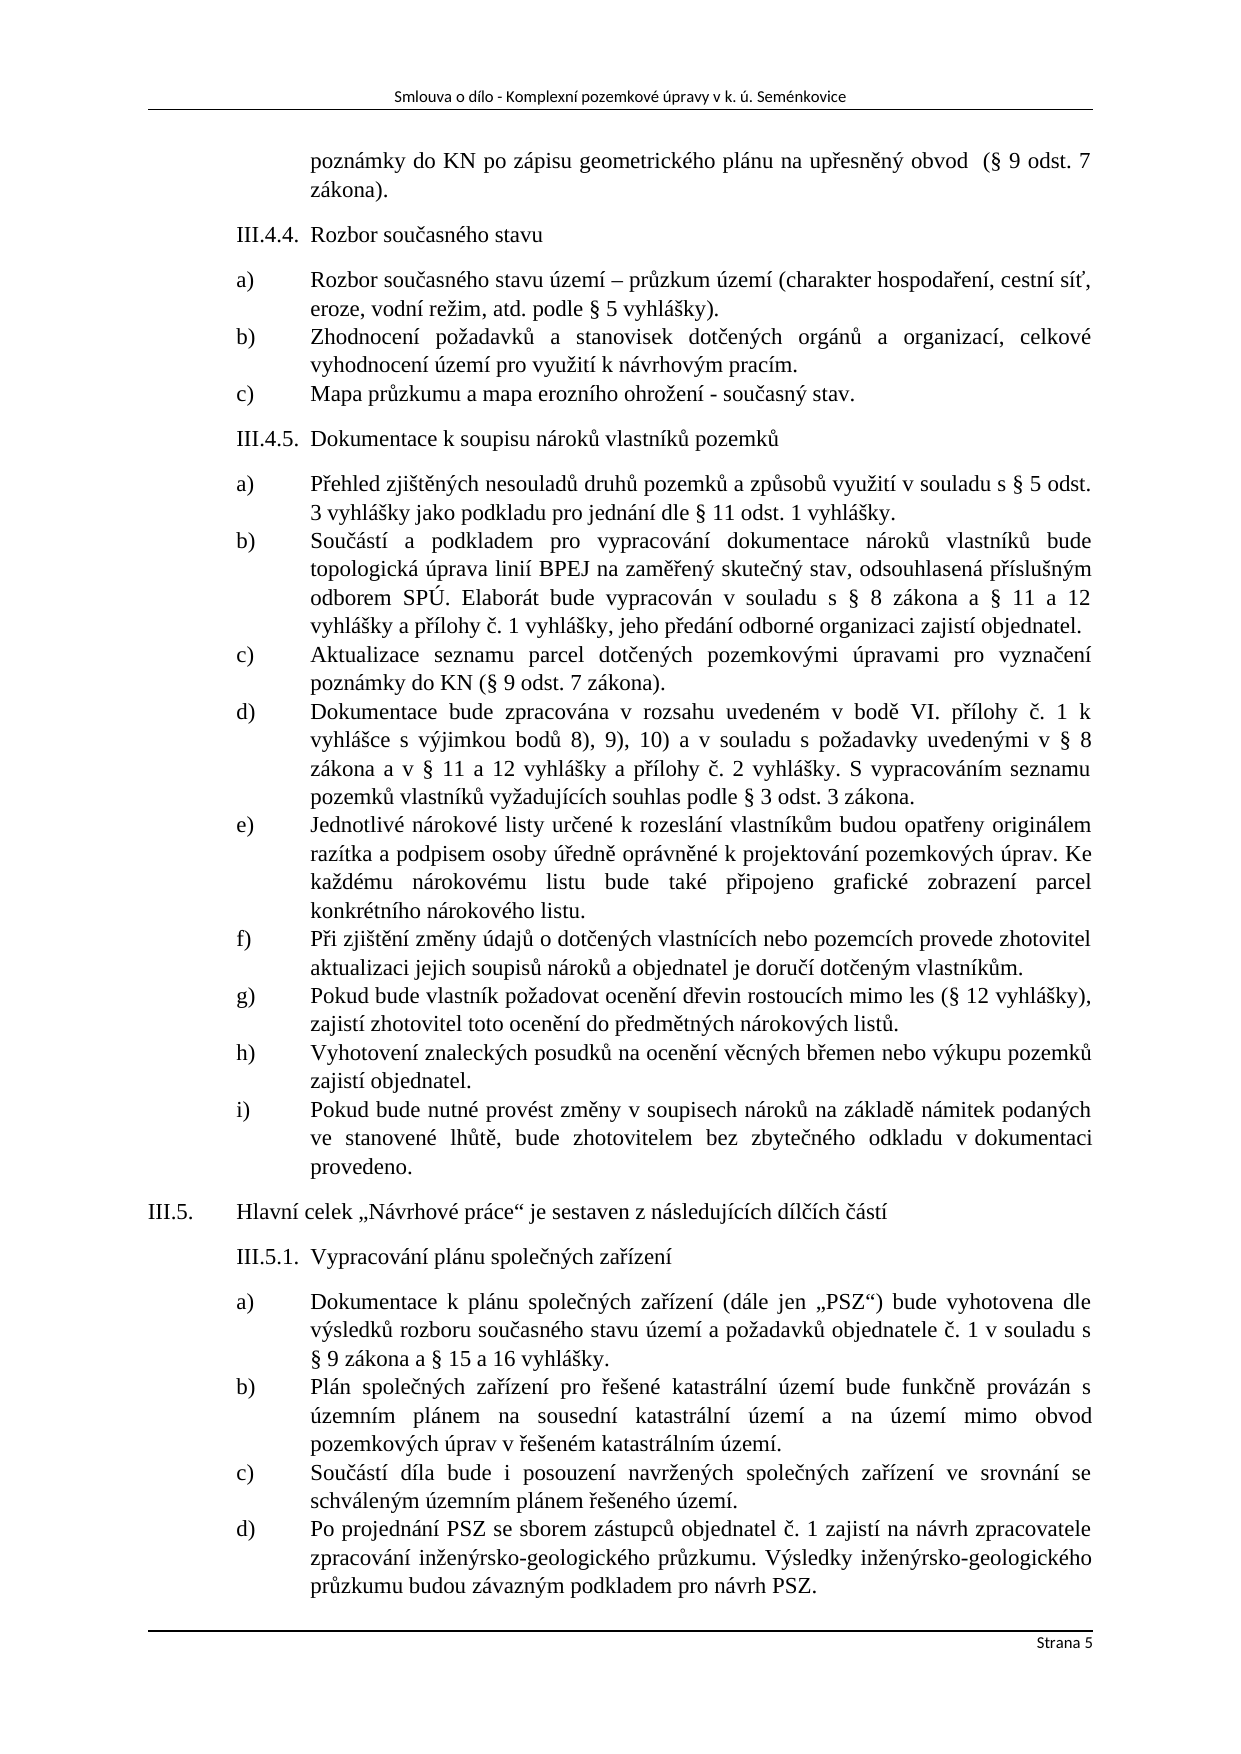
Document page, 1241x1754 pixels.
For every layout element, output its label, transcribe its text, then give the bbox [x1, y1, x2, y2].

text Při zjištění změny údajů o dotčených vlastnících nebo pozemcích provede zhotovitel aktualizaci jejich soupisů nároků a objednatel je doručí dotčeným vlastníkům. [236, 925, 1093, 980]
text Vypracování plánu společných zařízení [236, 1243, 1093, 1269]
text Po projednání PSZ se sborem zástupců objednatel č. 1 zajistí na návrh zpracovatele zpracování inženýrsko-geologického průzkumu. Výsledky inženýrsko-geologického průzkumu budou závazným podkladem pro návrh PSZ. [236, 1516, 1093, 1599]
text Pokud bude nutné provést změny v soupisech nároků na základě námitek podaných ve stanovené lhůtě, bude zhotovitelem bez zbytečného odkladu v dokumentaci provedeno. [236, 1096, 1093, 1179]
text Mapa průzkumu a mapa erozního ohrožení - současný stav. [236, 380, 1093, 406]
text Součástí díla bude i posouzení navržených společných zařízení ve srovnání se schváleným územním plánem řešeného území. [236, 1459, 1093, 1513]
text Jednotlivé nárokové listy určené k rozeslání vlastníkům budou opatřeny originálem razítka a podpisem osoby úředně oprávněné k projektování pozemkových úprav. Ke každému nárokovému listu bude také připojeno grafické zobrazení parcel konkrétního nárokového listu. [236, 811, 1093, 923]
text Součástí a podkladem pro vypracování dokumentace nároků vlastníků bude topologická úprava linií BPEJ na zaměřený skutečný stav, odsouhlasená příslušným odborem SPÚ. Elaborát bude vypracován v souladu s § 8 zákona a § 11 a 12 vyhlášky a přílohy č. 1 vyhlášky, jeho předání odborné organizaci zajistí objednatel. [236, 527, 1093, 639]
text Rozbor současného stavu [236, 221, 1093, 247]
list Hlavní celek „Návrhové práce“ je sestaven z následujících dílčích částí [148, 1198, 1093, 1224]
text Dokumentace bude zpracována v rozsahu uvedeném v bodě VI. přílohy č. 1 k vyhlášce s výjimkou bodů 8), 9), 10) a v souladu s požadavky uvedenými v § 8 zákona a v § 11 a 12 vyhlášky a přílohy č. 2 vyhlášky. S vypracováním seznamu pozemků vlastníků vyžadujících souhlas podle § 3 odst. 3 zákona. [236, 698, 1093, 809]
text Aktualizace seznamu parcel dotčených pozemkovými úpravami pro vyznačení poznámky do KN (§ 9 odst. 7 zákona). [236, 641, 1093, 696]
text Dokumentace k soupisu nároků vlastníků pozemků [236, 425, 1093, 451]
text Plán společných zařízení pro řešené katastrální území bude funkčně provázán s územním plánem na sousední katastrální území a na území mimo obvod pozemkových úprav v řešeném katastrálním území. [236, 1373, 1093, 1457]
text Dokumentace k plánu společných zařízení (dále jen „PSZ“) bude vyhotovena dle výsledků rozboru současného stavu území a požadavků objednatele č. 1 v souladu s § 9 zákona a § 15 a 16 vyhlášky. [236, 1288, 1093, 1371]
text Přehled zjištěných nesouladů druhů pozemků a způsobů využití v souladu s § 5 odst. 3 vyhlášky jako podkladu pro jednání dle § 11 odst. 1 vyhlášky. [236, 470, 1093, 525]
text Zhodnocení požadavků a stanovisek dotčených orgánů a organizací, celkové vyhodnocení území pro využití k návrhovým pracím. [236, 323, 1093, 378]
text Vyhotovení znaleckých posudků na ocenění věcných břemen nebo výkupu pozemků zajistí objednatel. [236, 1039, 1093, 1094]
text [236, 148, 1093, 202]
text Pokud bude vlastník požadovat ocenění dřevin rostoucích mimo les (§ 12 vyhlášky), zajistí zhotovitel toto ocenění do předmětných nárokových listů. [236, 982, 1093, 1037]
text Rozbor současného stavu území – průzkum území (charakter hospodaření, cestní síť, eroze, vodní režim, atd. podle § 5 vyhlášky). [236, 266, 1093, 321]
